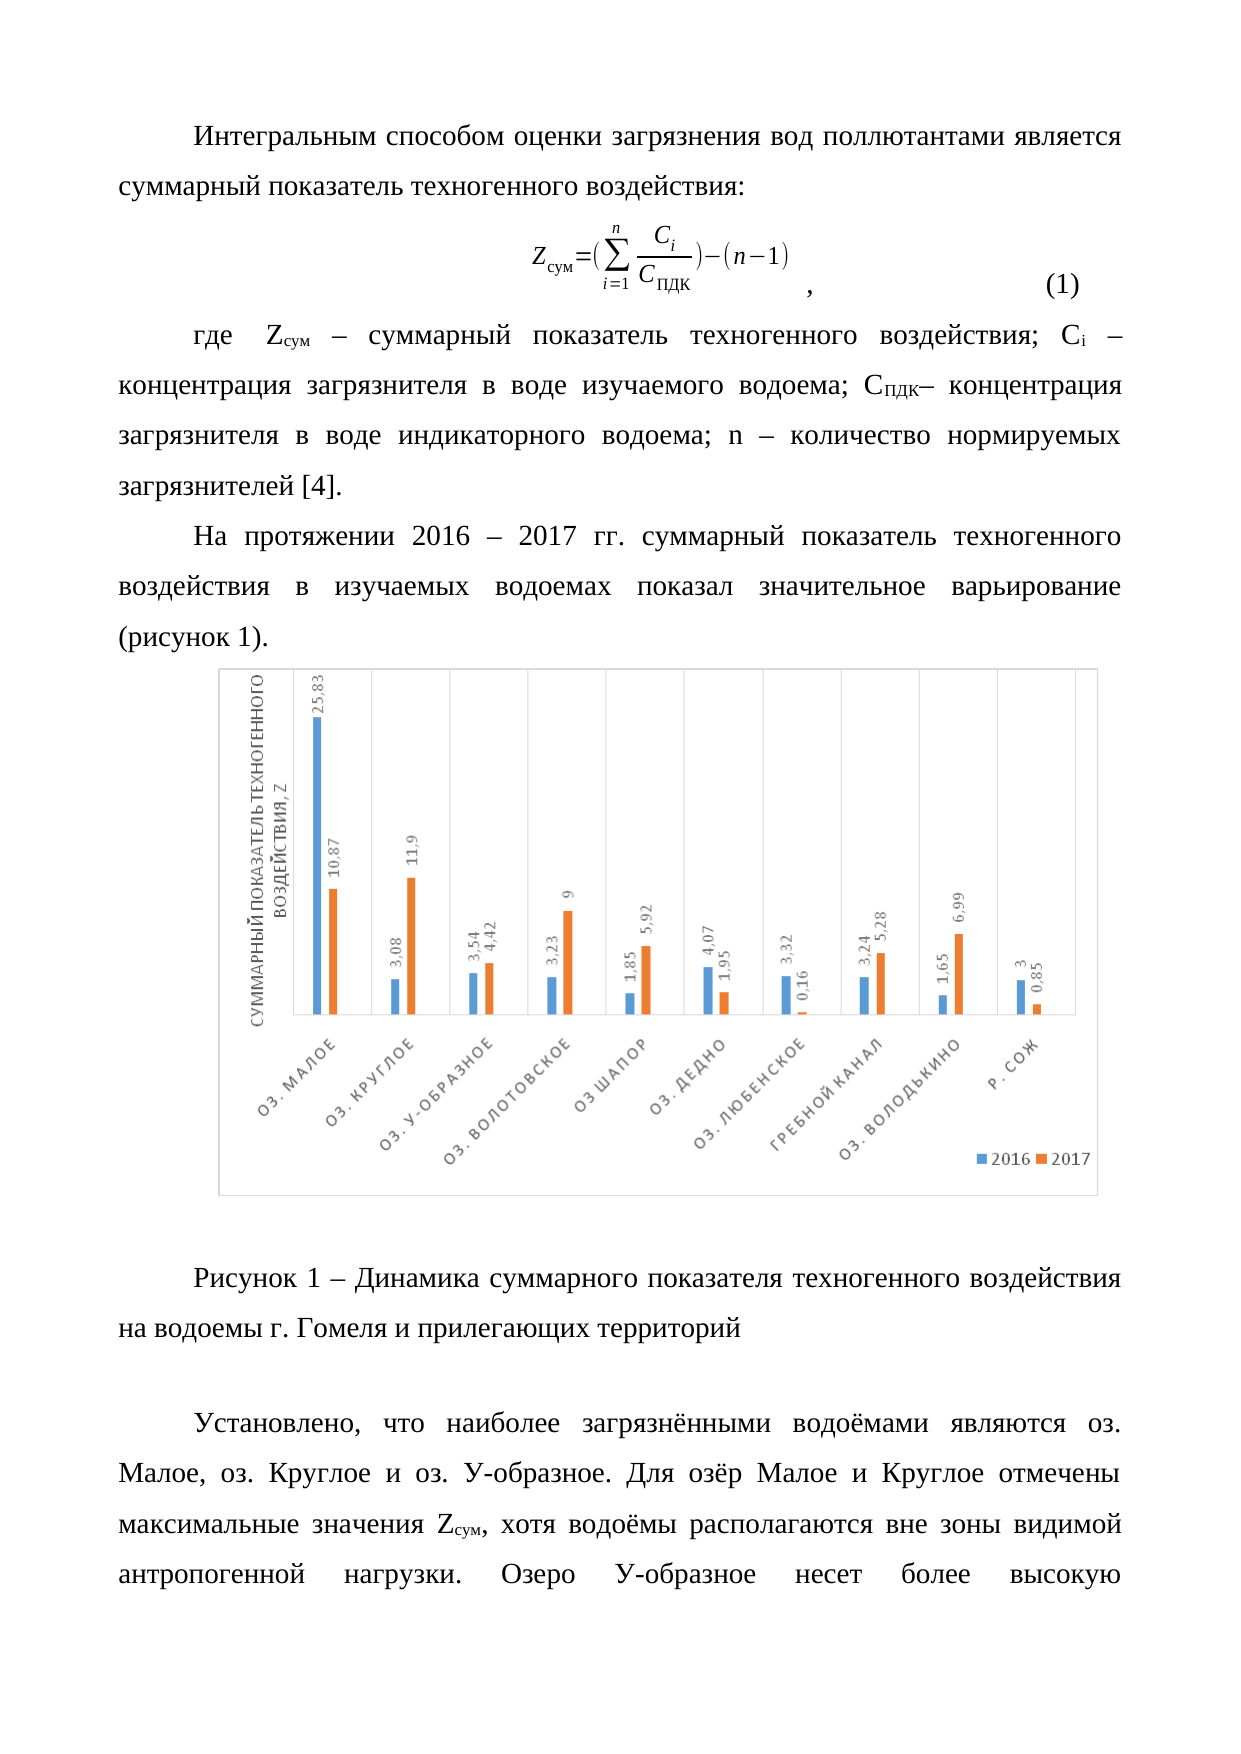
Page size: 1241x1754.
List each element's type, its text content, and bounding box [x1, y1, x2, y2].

text , (1) [413, 219, 1122, 300]
text Интегральным способом оценки загрязнения вод поллютантами является суммарный показатель техногенного воздействия: [118, 118, 1122, 202]
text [118, 1405, 1122, 1590]
text На протяжении 2016 – 2017 гг. суммарный показатель техногенного воздействия в изучаемых водоемах показал значительное варьирование (рисунок 1). [118, 518, 1122, 652]
picture [217, 668, 1099, 1196]
text Рисунок 1 – Динамика суммарного показателя техногенного воздействия на водоемы г. Гомеля и прилегающих территорий [118, 1260, 1122, 1344]
text где Zсум – суммарный показатель техногенного воздействия; Ci – концентрация загрязнителя в воде изучаемого водоема; CПДК– концентрация загрязнителя в воде индикаторного водоема; n – количество нормируемых загрязнителей [4]. [118, 317, 1122, 501]
